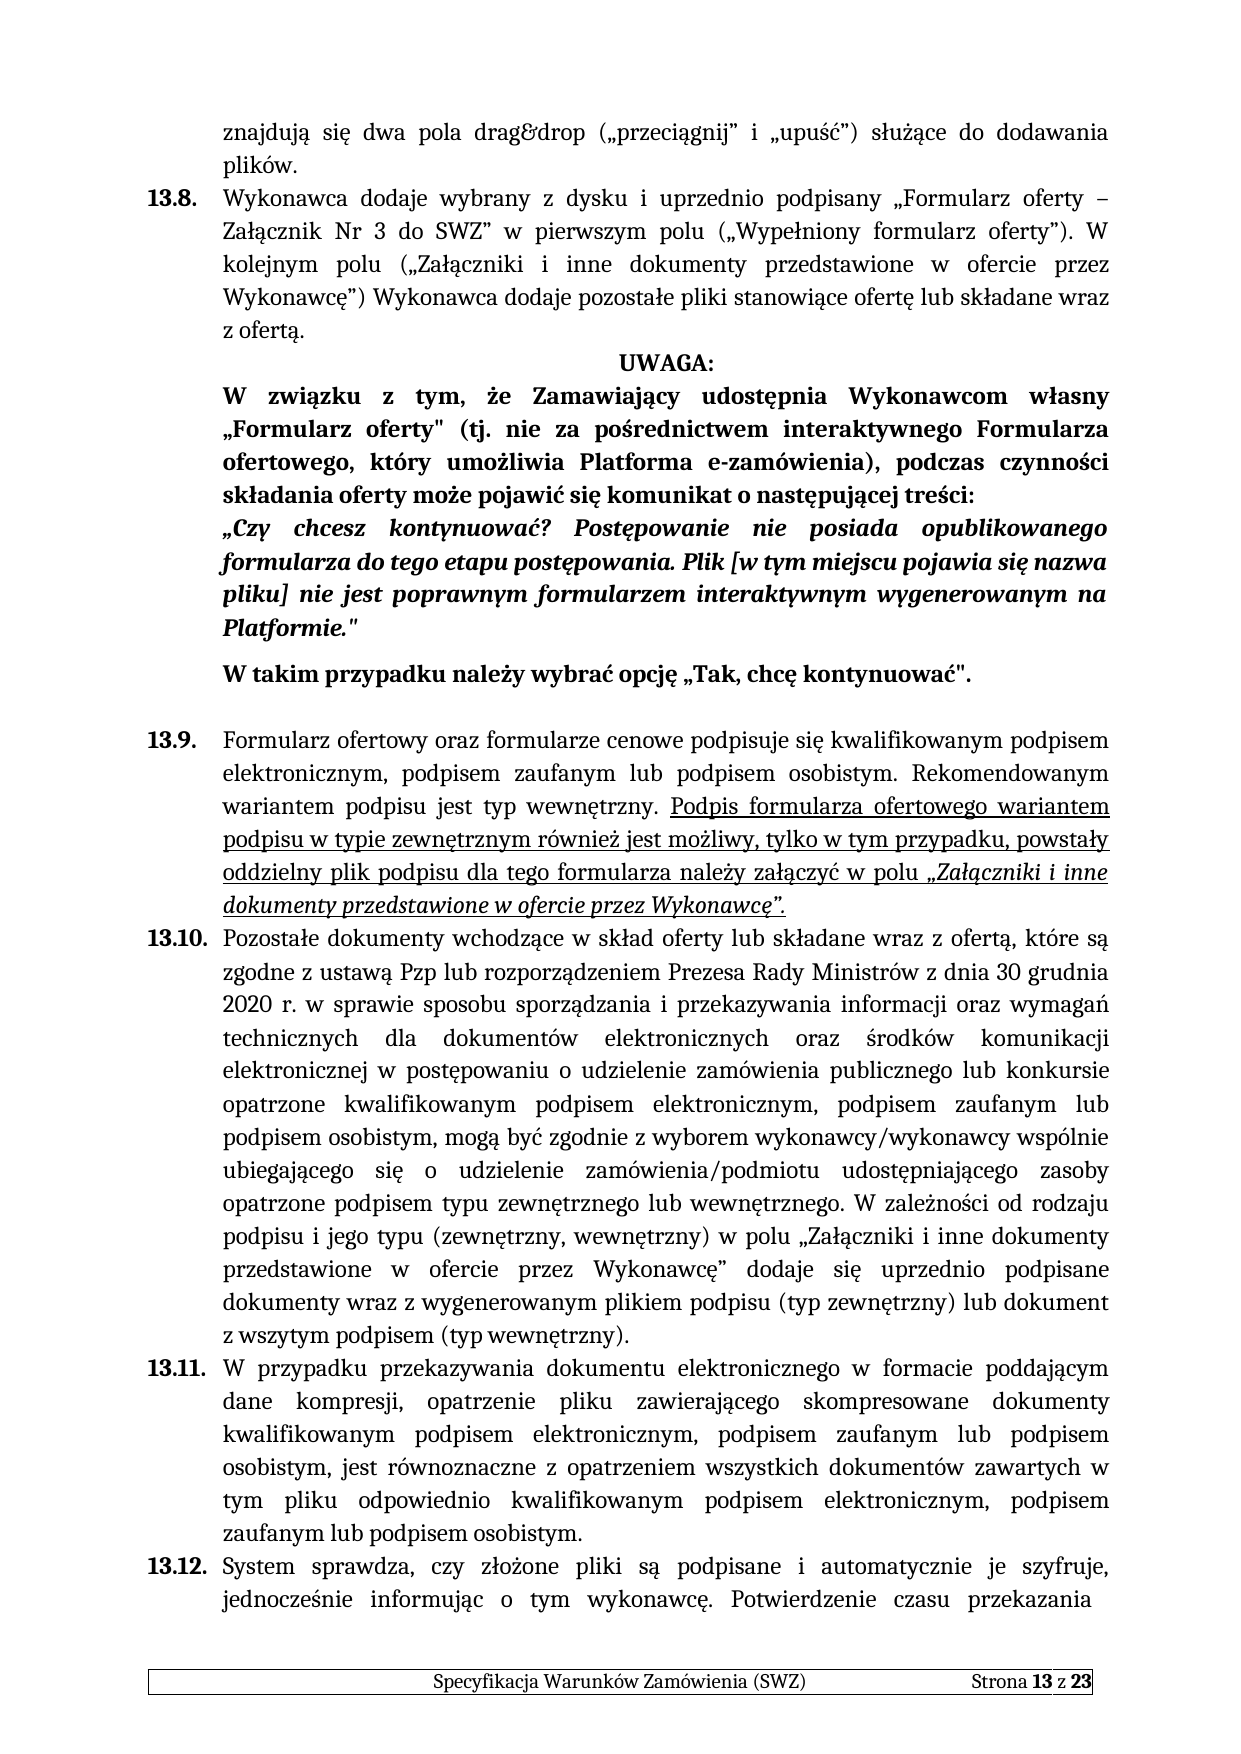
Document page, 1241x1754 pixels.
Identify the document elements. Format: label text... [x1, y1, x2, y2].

list UWAGA: [223, 349, 1110, 378]
list W przypadku przekazywania dokumentu elektronicznego w formacie poddającym dane kompresji, opatrzenie pliku zawierającego skompresowane dokumenty kwalifikowanym podpisem elektronicznym, podpisem zaufanym lub podpisem osobistym, jest równoznaczne z opatrzeniem wszystkich dokumentów zawartych w tym pliku odpowiednio kwalifikowanym podpisem elektronicznym, podpisem zaufanym lub podpisem osobistym. [148, 1354, 1110, 1547]
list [148, 118, 1110, 180]
list W związku z tym, że Zamawiający udostępnia Wykonawcom własny „Formularz oferty" (tj. nie za pośrednictwem interaktywnego Formularza ofertowego, który umożliwia Platforma e-zamówienia), podczas czynności składania oferty może pojawić się komunikat o następującej treści: [223, 382, 1110, 510]
list W takim przypadku należy wybrać opcję „Tak, chcę kontynuować". [223, 660, 1110, 689]
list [148, 1552, 1110, 1613]
list „Czy chcesz kontynuować? Postępowanie nie posiada opublikowanego formularza do tego etapu postępowania. Plik [w tym miejscu pojawia się nazwa pliku] nie jest poprawnym formularzem interaktywnym wygenerowanym na Platformie." [223, 514, 1110, 642]
list Wykonawca dodaje wybrany z dysku i uprzednio podpisany „Formularz oferty – Załącznik Nr 3 do SWZ” w pierwszym polu („Wypełniony formularz oferty”). W kolejnym polu („Załączniki i inne dokumenty przedstawione w ofercie przez Wykonawcę”) Wykonawca dodaje pozostałe pliki stanowiące ofertę lub składane wraz z ofertą. [148, 184, 1110, 345]
list Formularz ofertowy oraz formularze cenowe podpisuje się kwalifikowanym podpisem elektronicznym, podpisem zaufanym lub podpisem osobistym. Rekomendowanym wariantem podpisu jest typ wewnętrzny. Podpis formularza ofertowego wariantem podpisu w typie zewnętrznym również jest możliwy, tylko w tym przypadku, powstały oddzielny plik podpisu dla tego formularza należy załączyć w polu „Załączniki i inne dokumenty przedstawione w ofercie przez Wykonawcę”. [148, 726, 1110, 920]
list Pozostałe dokumenty wchodzące w skład oferty lub składane wraz z ofertą, które są zgodne z ustawą Pzp lub rozporządzeniem Prezesa Rady Ministrów z dnia 30 grudnia 2020 r. w sprawie sposobu sporządzania i przekazywania informacji oraz wymagań technicznych dla dokumentów elektronicznych oraz środków komunikacji elektronicznej w postępowaniu o udzielenie zamówienia publicznego lub konkursie opatrzone kwalifikowanym podpisem elektronicznym, podpisem zaufanym lub podpisem osobistym, mogą być zgodnie z wyborem wykonawcy/wykonawcy wspólnie ubiegającego się o udzielenie zamówienia/podmiotu udostępniającego zasoby opatrzone podpisem typu zewnętrznego lub wewnętrznego. W zależności od rodzaju podpisu i jego typu (zewnętrzny, wewnętrzny) w polu „Załączniki i inne dokumenty przedstawione w ofercie przez Wykonawcę” dodaje się uprzednio podpisane dokumenty wraz z wygenerowanym plikiem podpisu (typ zewnętrzny) lub dokument z wszytym podpisem (typ wewnętrzny). [148, 924, 1110, 1349]
